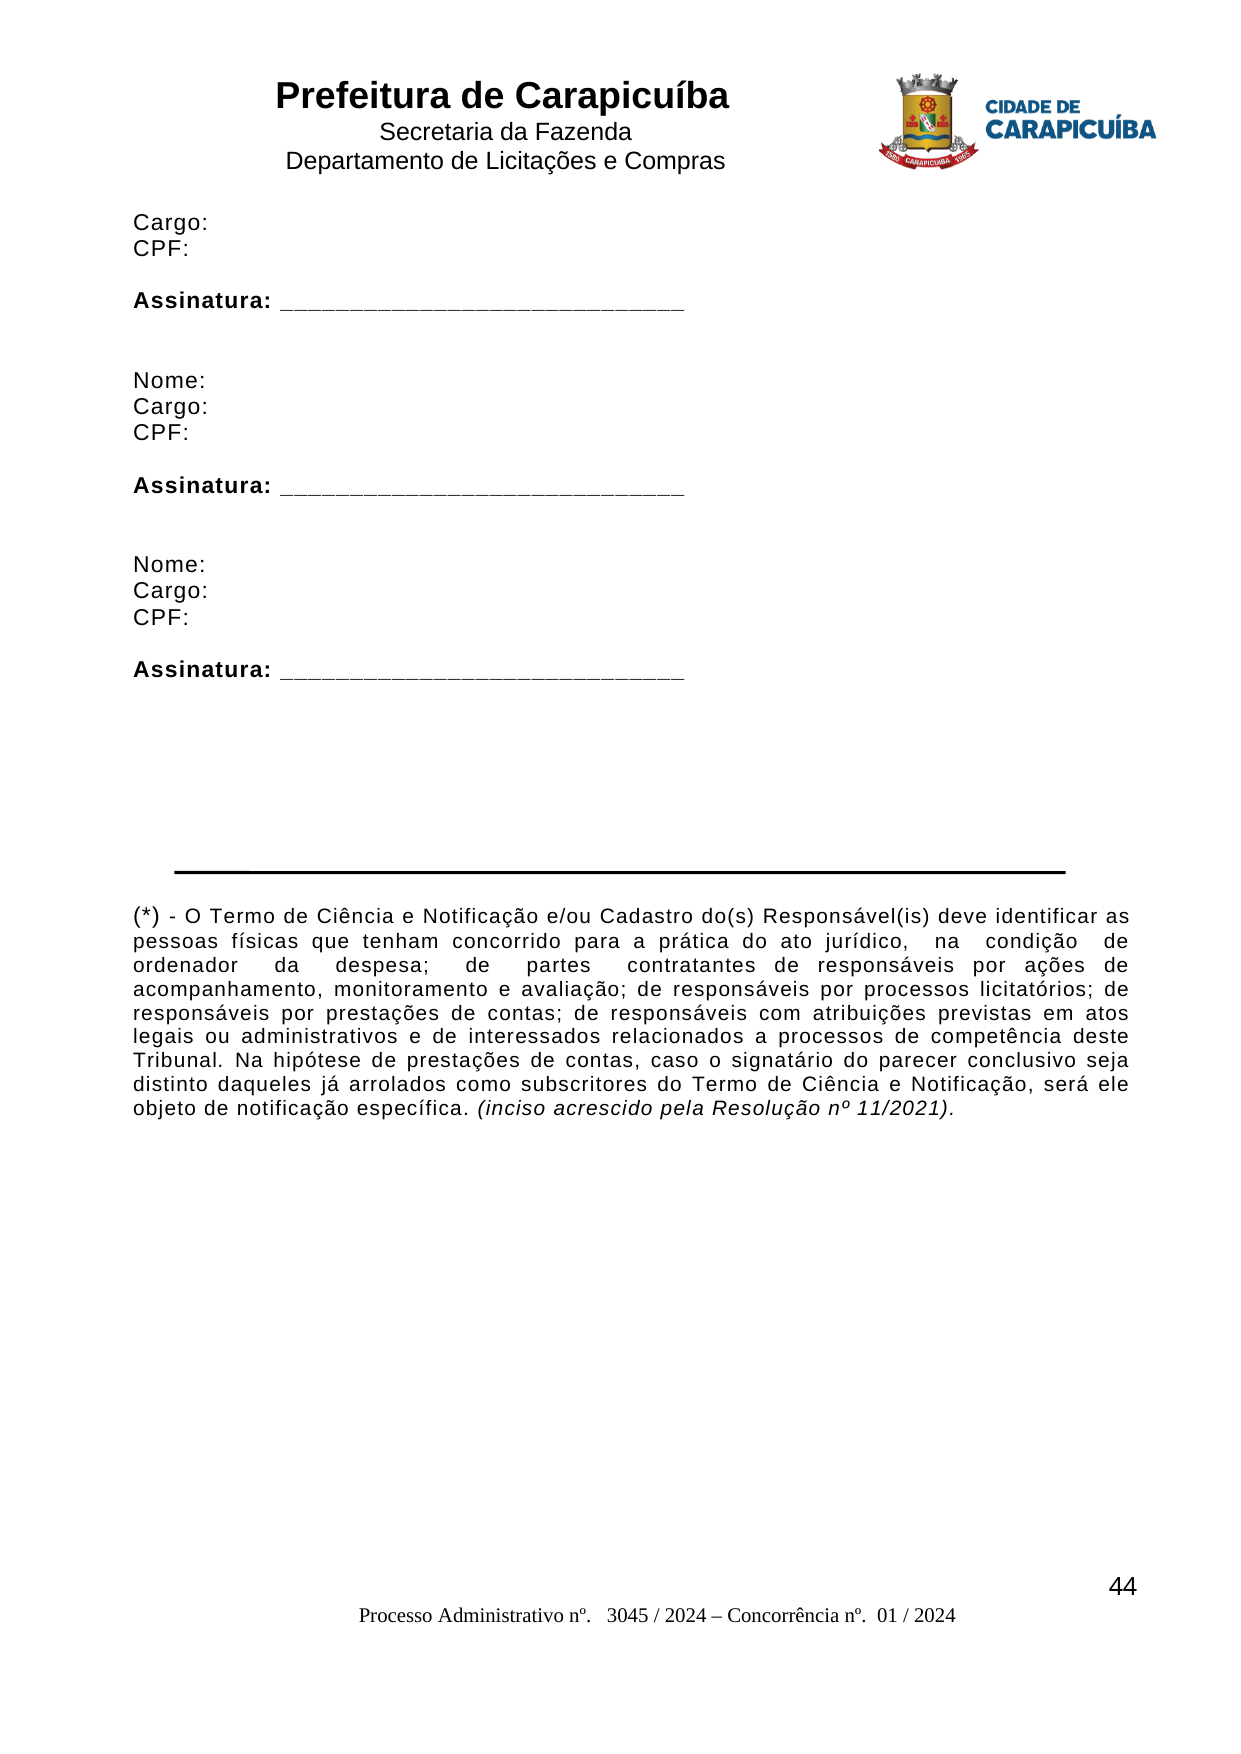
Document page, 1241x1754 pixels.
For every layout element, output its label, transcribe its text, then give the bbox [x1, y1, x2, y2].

text Nome: [133, 551, 1131, 577]
picture [877, 65, 1159, 172]
text Nome: [133, 367, 1131, 393]
text Assinatura: _____________________________ [133, 472, 1131, 498]
text CPF: [133, 235, 1131, 261]
text Cargo: [133, 577, 1131, 604]
text Cargo: [133, 208, 1131, 235]
text Assinatura: _____________________________ [133, 287, 1131, 314]
text CPF: [133, 604, 1131, 630]
text Cargo: [133, 393, 1131, 419]
text Assinatura: _____________________________ [133, 656, 1131, 683]
text CPF: [133, 419, 1131, 446]
text (*) - O Termo de Ciência e Notificação e/ou Cadastro do(s) Responsável(is) deve identificar as pessoas físicas que tenham concorrido para a prática do ato jurídico, na condição de ordenador da despesa; de partes contratantes de responsáveis por ações de acompanhamento, monitoramento e avaliação; de responsáveis por processos licitatórios; de responsáveis por prestações de contas; de responsáveis com atribuições previstas em atos legais ou administrativos e de interessados relacionados a processos de competência deste Tribunal. Na hipótese de prestações de contas, caso o signatário do parecer conclusivo seja distinto daqueles já arrolados como subscritores do Termo de Ciência e Notificação, será ele objeto de notificação específica. (inciso acrescido pela Resolução nº 11/2021). [133, 902, 1131, 1120]
